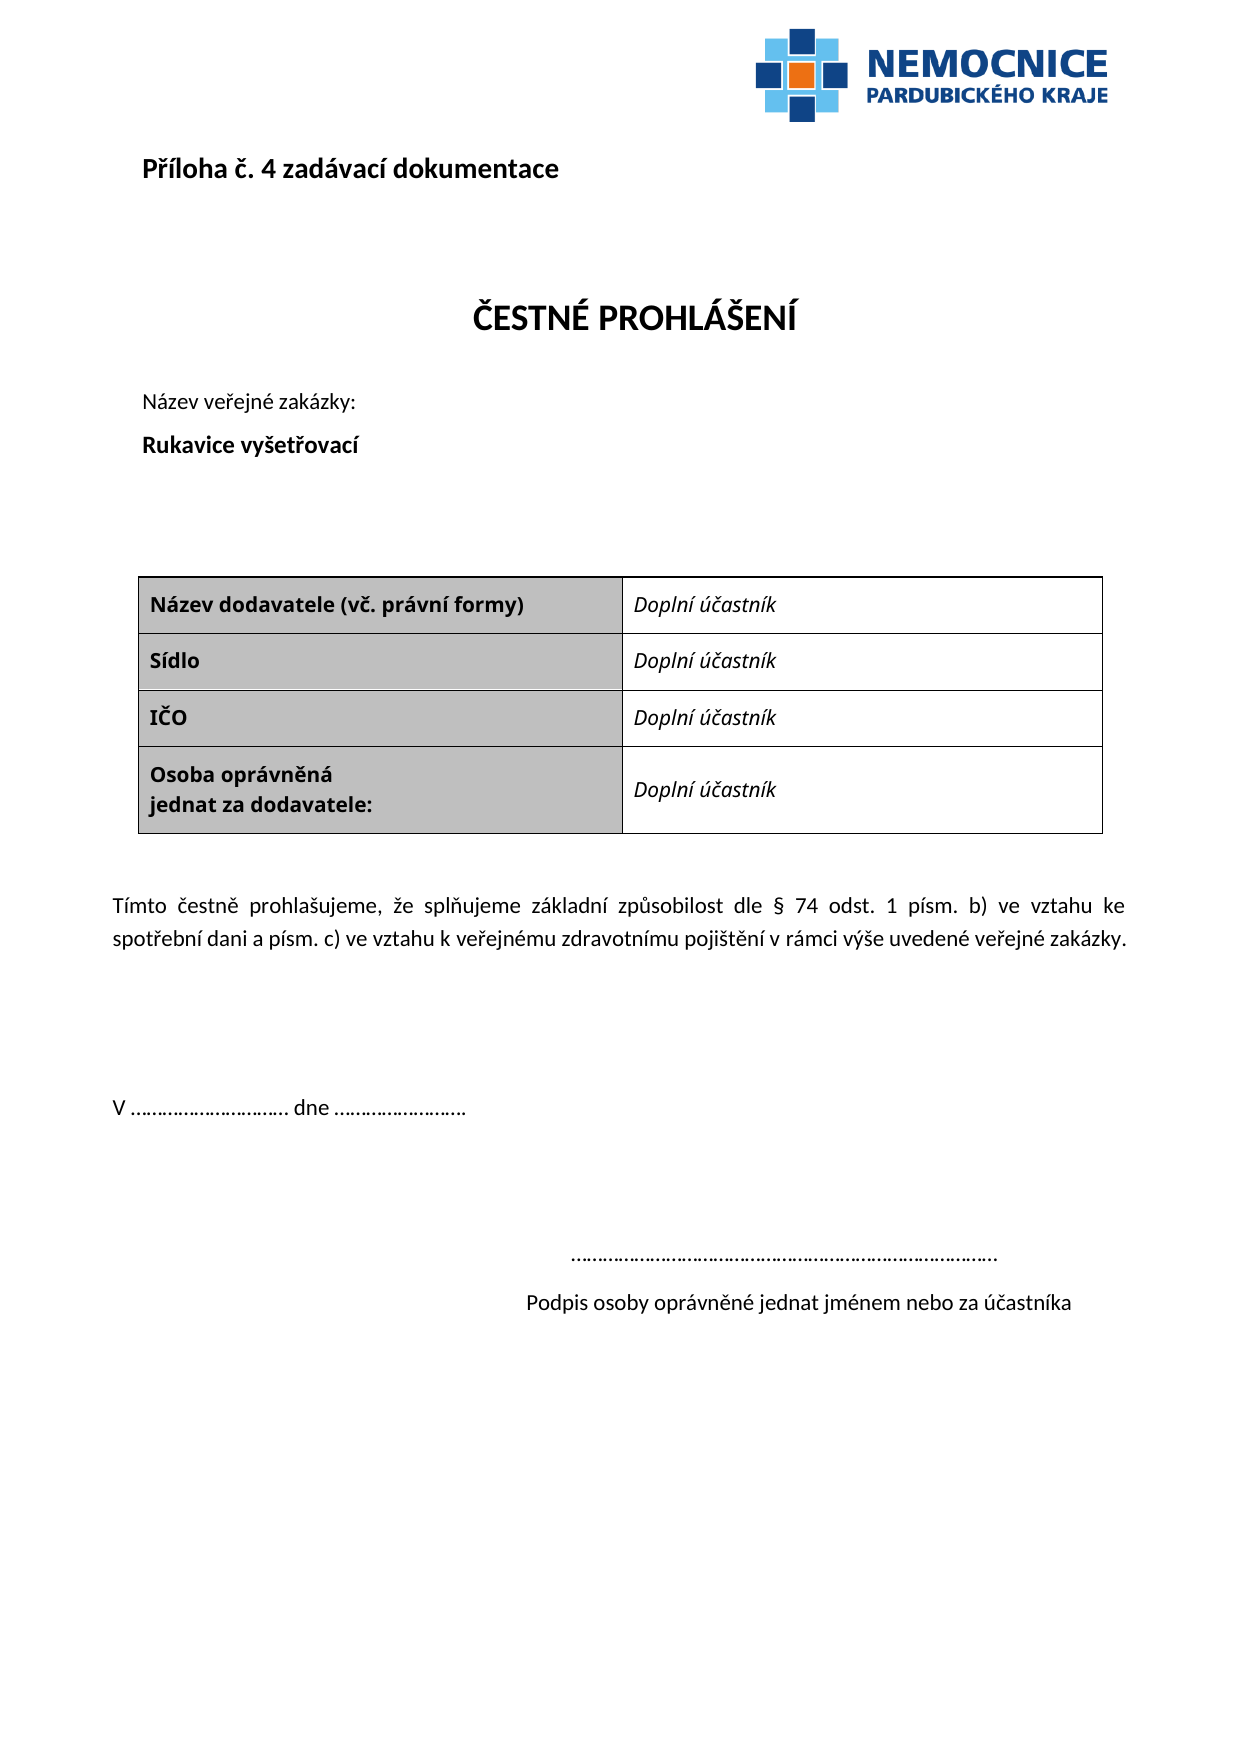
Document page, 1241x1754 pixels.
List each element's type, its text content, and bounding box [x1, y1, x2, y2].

table_cell Doplní účastník [623, 747, 1102, 833]
text ČESTNÉ PROHLÁŠENÍ [142, 294, 1128, 339]
text Název veřejné zakázky: [112, 387, 1128, 415]
text Rukavice vyšetřovací [142, 429, 1128, 459]
text Podpis osoby oprávněné jednat jménem nebo za účastníka [112, 1288, 1128, 1316]
text Příloha č. 4 zadávací dokumentace [142, 150, 1128, 186]
table_header Doplní účastník [623, 578, 1102, 633]
picture [754, 27, 1108, 123]
table_header Název dodavatele (vč. právní formy) [139, 578, 622, 633]
text V ………………………… dne ……………………. [112, 1093, 1128, 1121]
text Tímto čestně prohlašujeme, že splňujeme základní způsobilost dle § 74 odst. 1 písm. b) ve vztahu ke spotřební dani a písm. c) ve vztahu k veřejnému zdravotnímu pojištění v rámci výše uvedené veřejné zakázky. [112, 892, 1128, 952]
table_cell Osoba oprávněná jednat za dodavatele: [139, 747, 622, 833]
text ……………………………………………………………………… [112, 1239, 1128, 1267]
table_cell Doplní účastník [623, 634, 1102, 689]
table_cell Sídlo [139, 634, 622, 689]
table_cell IČO [139, 691, 622, 746]
table_cell Doplní účastník [623, 691, 1102, 746]
